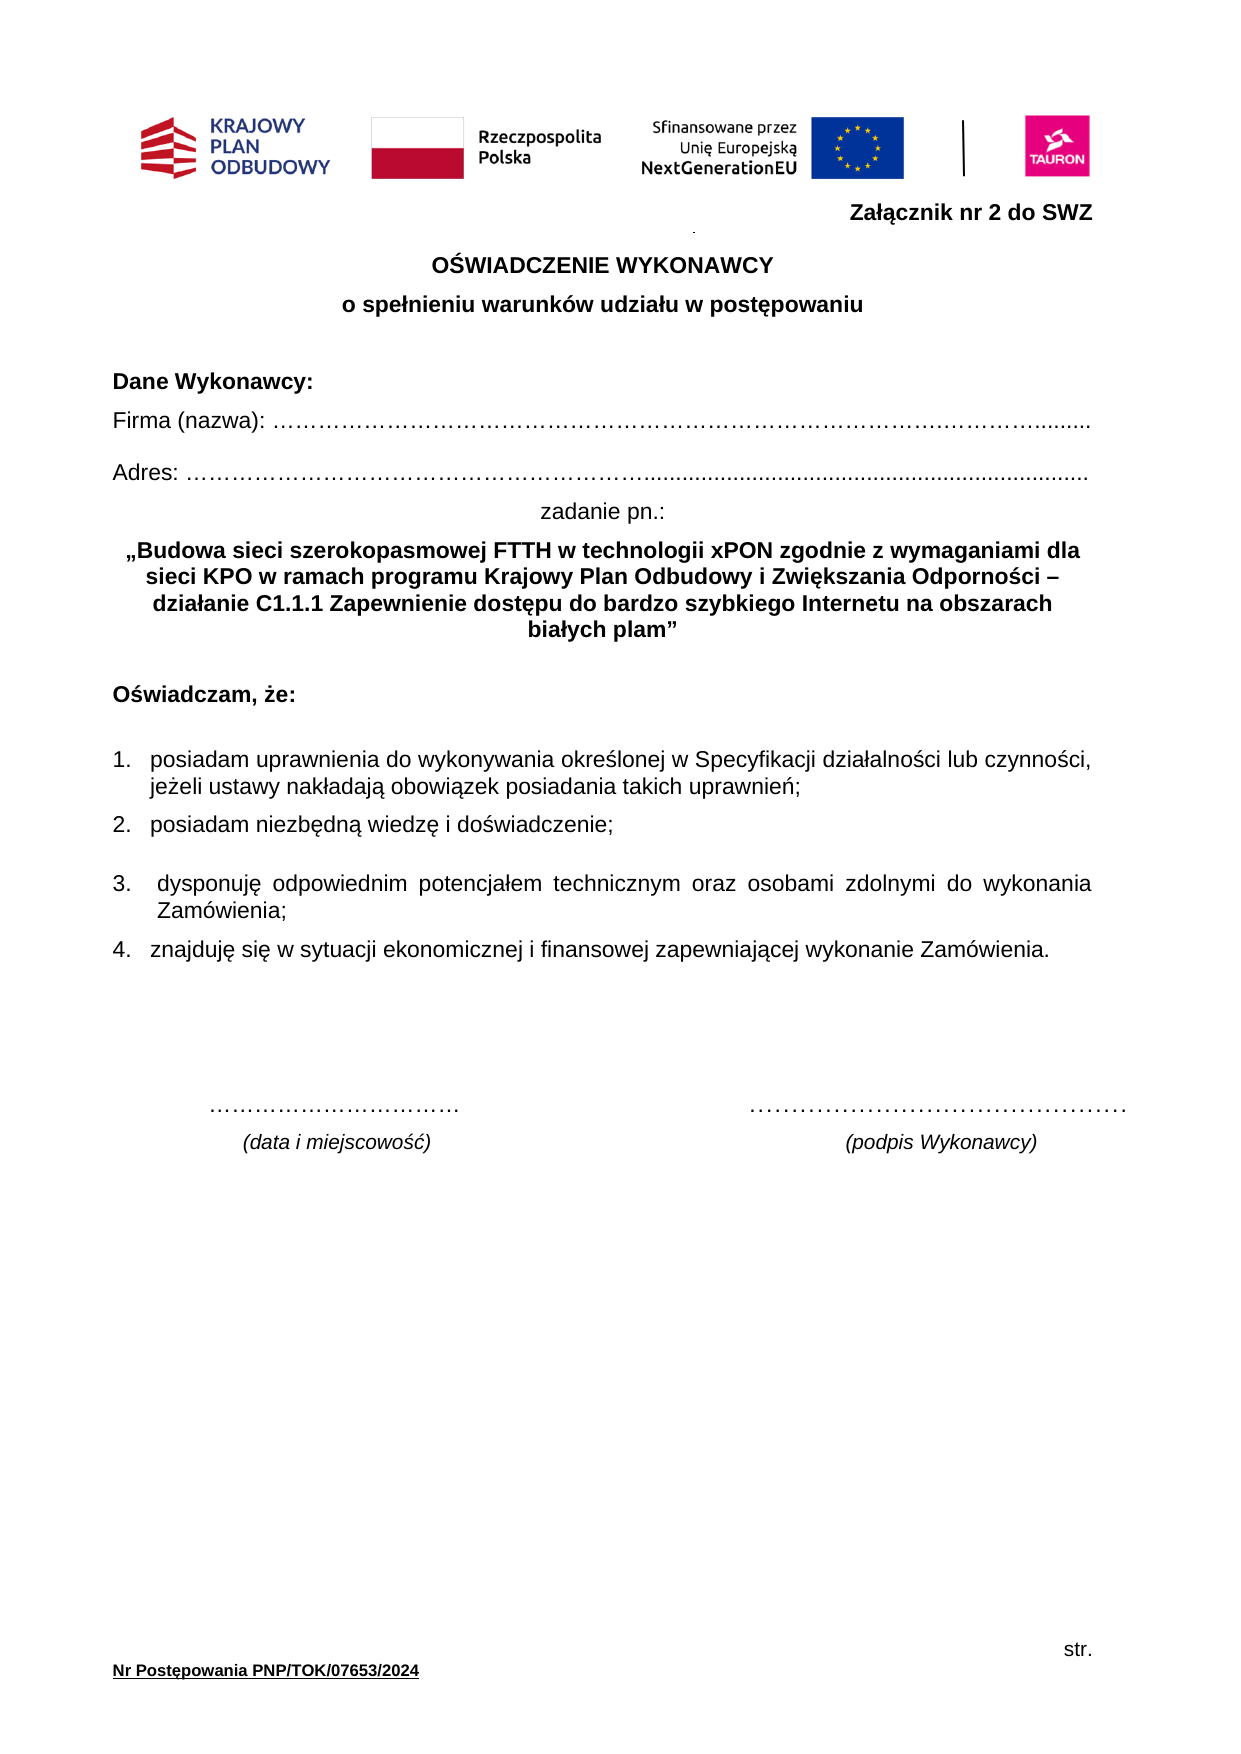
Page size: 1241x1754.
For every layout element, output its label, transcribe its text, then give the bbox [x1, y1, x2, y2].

list posiadam uprawnienia do wykonywania określonej w Specyfikacji działalności lub czynności, jeżeli ustawy nakładają obowiązek posiadania takich uprawnień; [112, 746, 1093, 799]
text Adres: ……………………………………………………...................................................................... [112, 459, 1093, 485]
text zadanie pn.: [112, 498, 1093, 524]
text (data i miejscowość) (podpis Wykonawcy) [112, 1130, 1093, 1154]
text „Budowa sieci szerokopasmowej FTTH w technologii xPON zgodnie z wymaganiami dla sieci KPO w ramach programu Krajowy Plan Odbudowy i Zwiększania Odporności – działanie C1.1.1 Zapewnienie dostępu do bardzo szybkiego Internetu na obszarach białych plam” [112, 537, 1093, 642]
text Oświadczam, że: [112, 681, 1093, 707]
text o spełnieniu warunków udziału w postępowaniu [112, 291, 1093, 317]
text OŚWIADCZENIE WYKONAWCY [112, 252, 1093, 278]
text Firma (nazwa): …………………………………………………………………………….…………......... [112, 407, 1093, 433]
picture [112, 73, 1125, 199]
list znajduję się w sytuacji ekonomicznej i finansowej zapewniającej wykonanie Zamówienia. [112, 936, 1093, 962]
list dysponuję odpowiednim potencjałem technicznym oraz osobami zdolnymi do wykonania Zamówienia; [112, 870, 1093, 923]
subtitle Załącznik nr 2 do SWZ [112, 199, 1093, 225]
list posiadam niezbędną wiedzę i doświadczenie; [112, 811, 1093, 838]
text …………………………… ............................................. [150, 1091, 1093, 1117]
text Dane Wykonawcy: [112, 368, 1093, 394]
